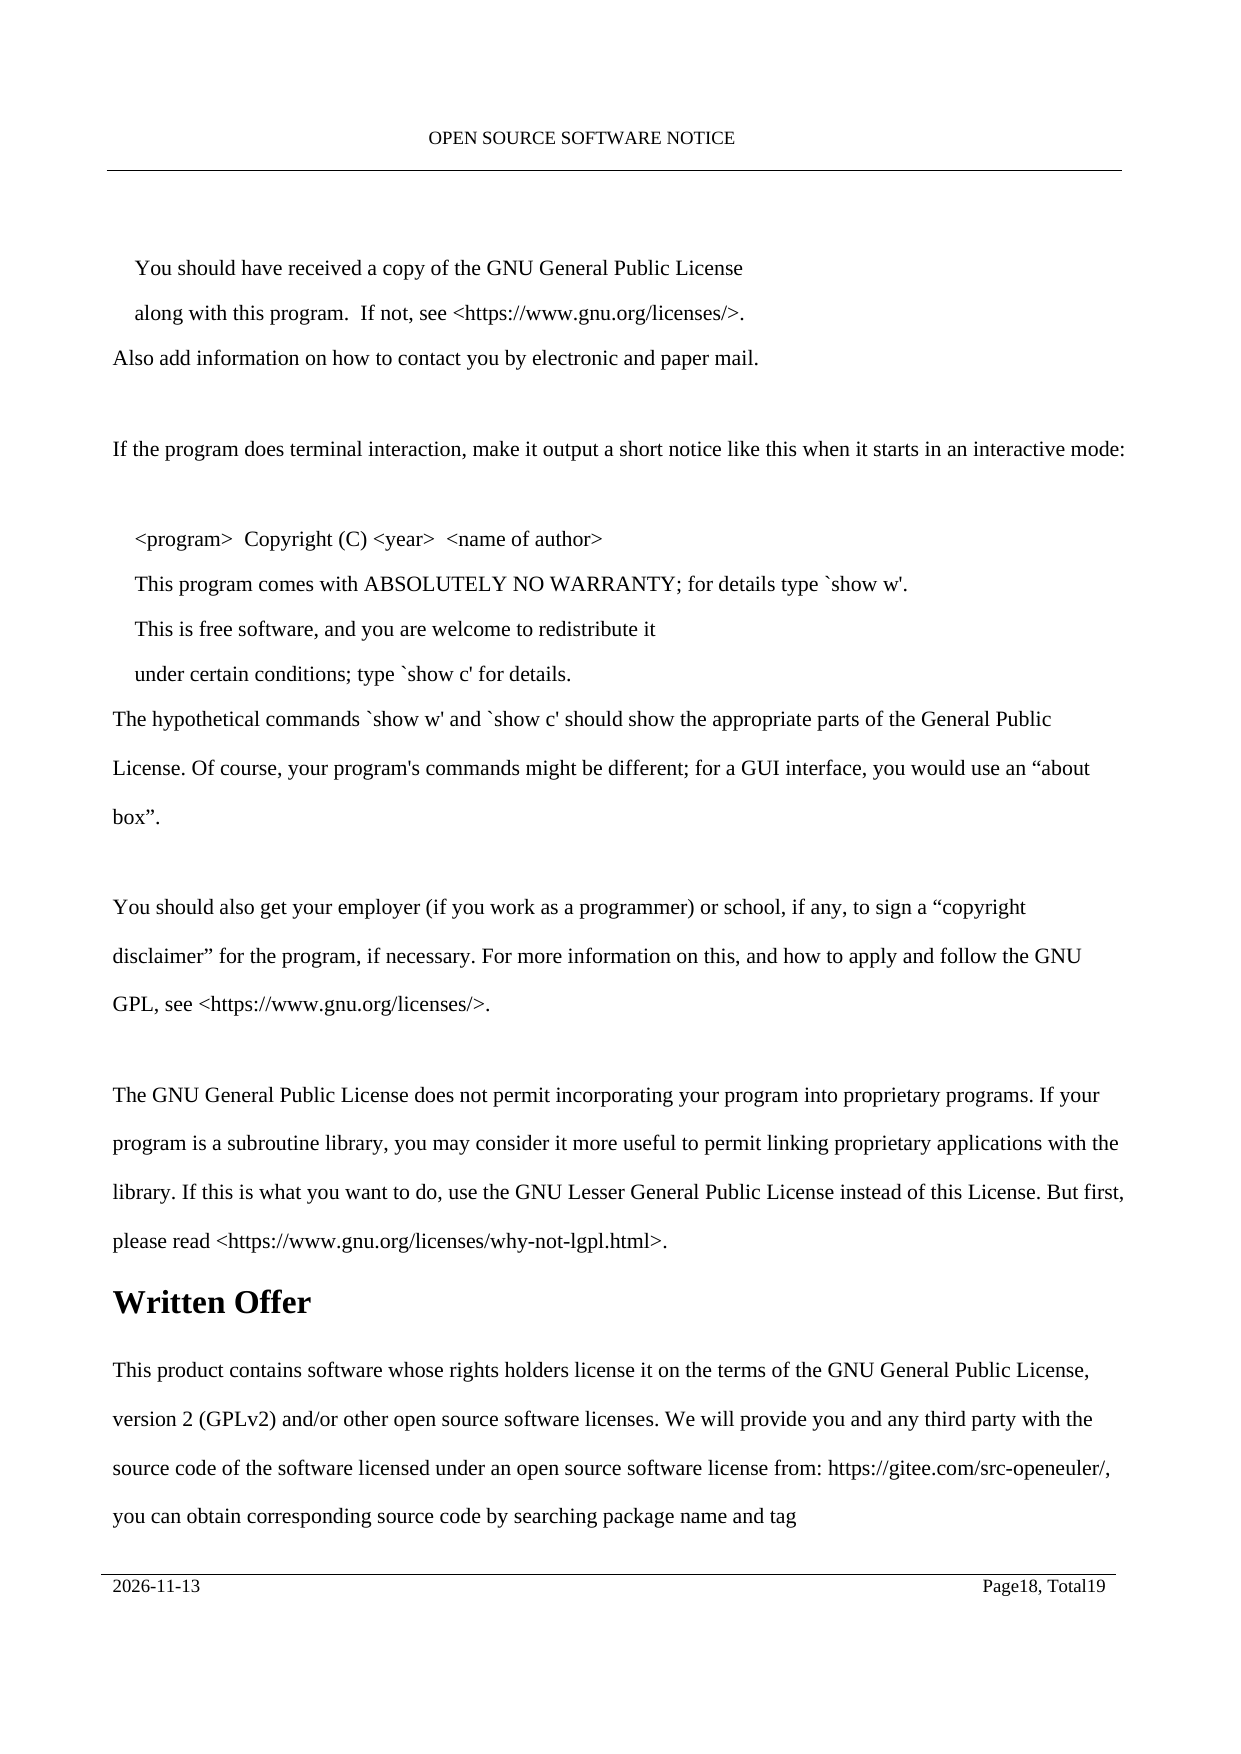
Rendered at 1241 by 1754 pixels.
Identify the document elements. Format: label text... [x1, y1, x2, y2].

text If the program does terminal interaction, make it output a short notice like this when it starts in an interactive mode: [112, 432, 1128, 464]
text This is free software, and you are welcome to redistribute it [112, 612, 1128, 645]
text Written Offer [112, 1269, 1128, 1334]
text <program> Copyright (C) <year> <name of author> [112, 522, 1128, 554]
text under certain conditions; type `show c' for details. [112, 657, 1128, 690]
text The GNU General Public License does not permit incorporating your program into proprietary programs. If your program is a subroutine library, you may consider it more useful to permit linking proprietary applications with the library. If this is what you want to do, use the GNU Lesser General Public License instead of this License. But first, please read <https://www.gnu.org/licenses/why-not-lgpl.html>. [112, 1078, 1128, 1257]
text You should have received a copy of the GNU General Public License [112, 251, 1128, 284]
text This program comes with ABSOLUTELY NO WARRANTY; for details type `show w'. [112, 567, 1128, 600]
text This product contains software whose rights holders license it on the terms of the GNU General Public License, version 2 (GPLv2) and/or other open source software licenses. We will provide you and any third party with the source code of the software licensed under an open source software license from: https://gitee.com/src-openeuler/, you can obtain corresponding source code by searching package name and tag [112, 1353, 1128, 1532]
text You should also get your employer (if you work as a programmer) or school, if any, to sign a “copyright disclaimer” for the program, if necessary. For more information on this, and how to apply and follow the GNU GPL, see <https://www.gnu.org/licenses/>. [112, 890, 1128, 1020]
text The hypothetical commands `show w' and `show c' should show the appropriate parts of the General Public License. Of course, your program's commands might be different; for a GUI interface, you would use an “about box”. [112, 702, 1128, 832]
text Also add information on how to contact you by electronic and paper mail. [112, 342, 1128, 374]
text along with this program. If not, see <https://www.gnu.org/licenses/>. [112, 297, 1128, 329]
